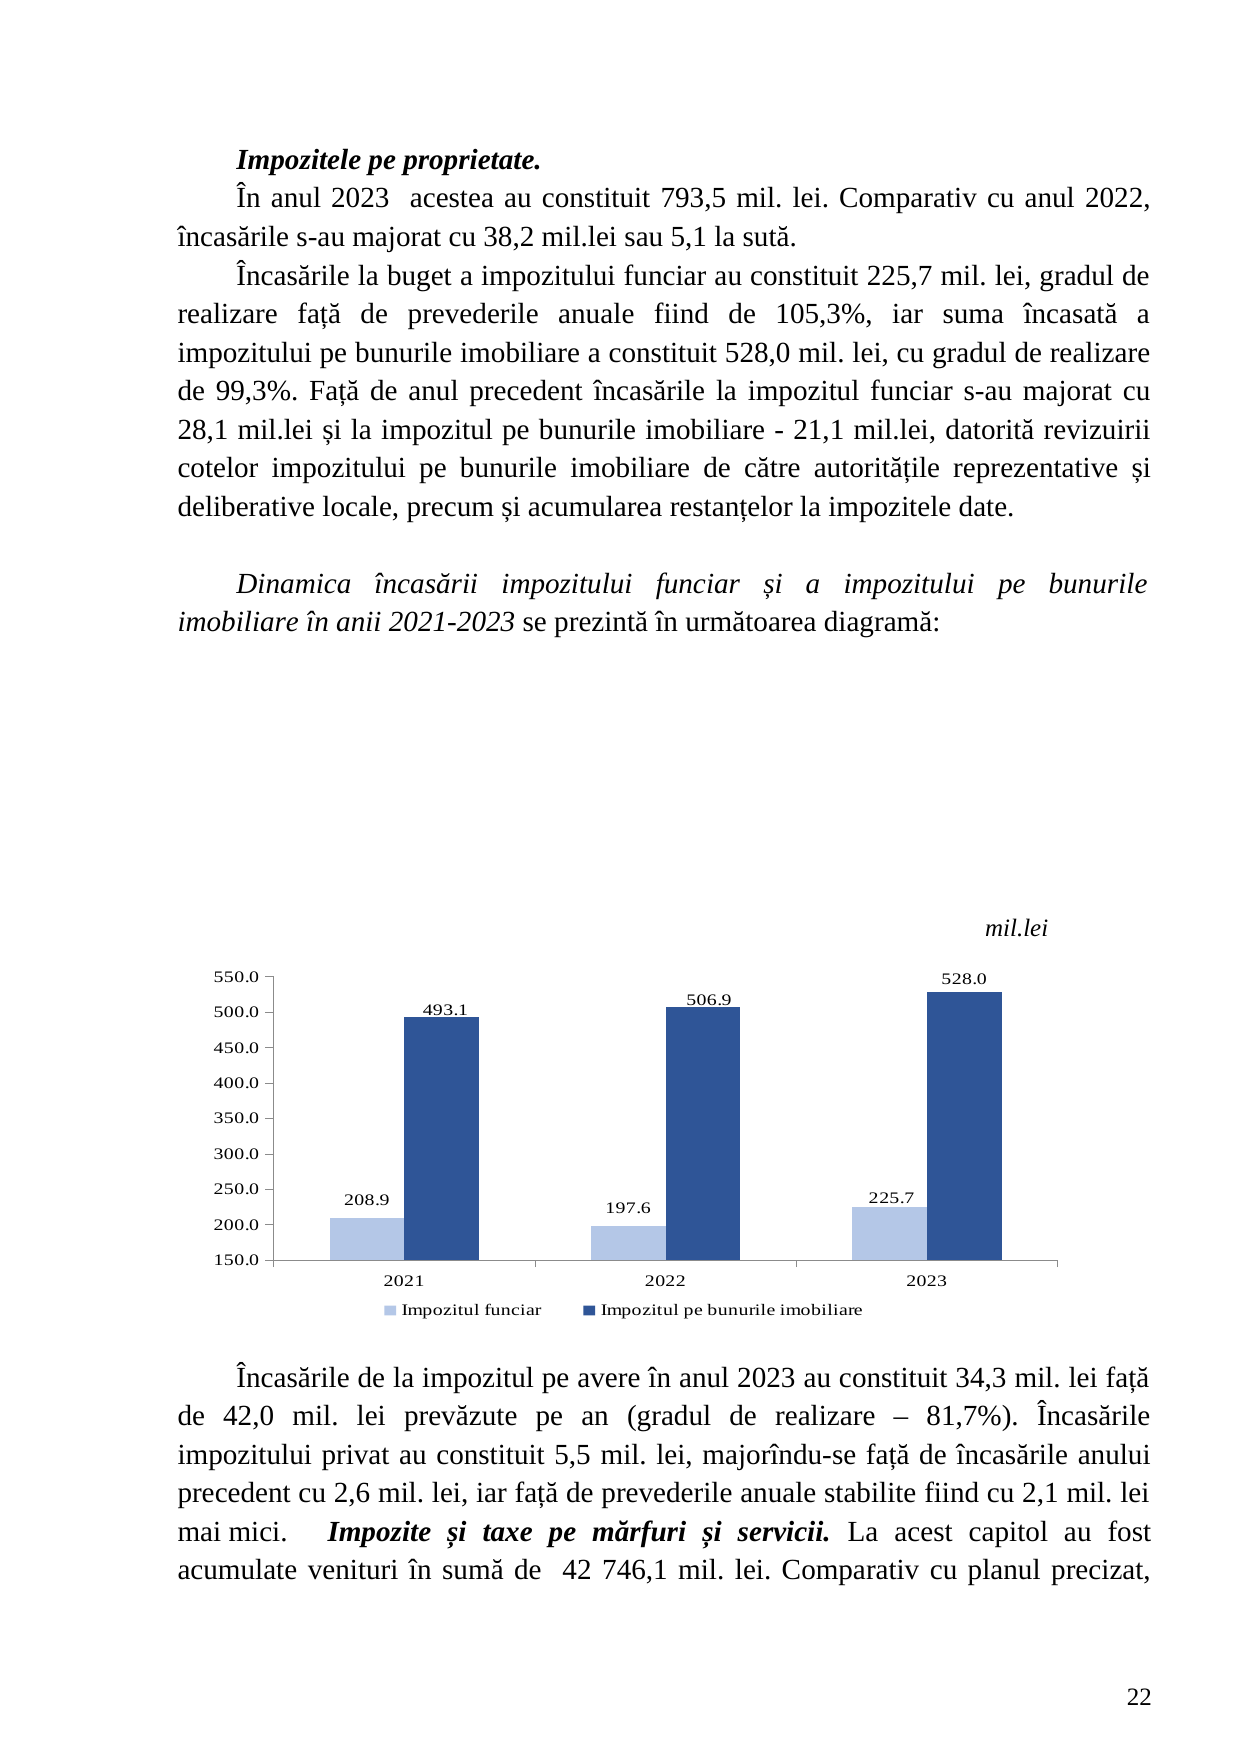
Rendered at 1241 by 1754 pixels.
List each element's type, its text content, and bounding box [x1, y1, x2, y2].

text Dinamica încasării impozitului funciar și a impozitului pe bunurile imobiliare în anii 2021-2023 se prezintă în următoarea diagramă: [177, 566, 1151, 638]
text În anul 2023 acestea au constituit 793,5 mil. lei. Comparativ cu anul 2022, încasările s-au majorat cu 38,2 mil.lei sau 5,1 la sută. [177, 181, 1152, 253]
text Impozitele pe proprietate. [177, 142, 1151, 176]
text mil.lei [177, 913, 1051, 942]
text Încasările la buget a impozitului funciar au constituit 225,7 mil. lei, gradul de realizare față de prevederile anuale fiind de 105,3%, iar suma încasată a impozitului pe bunurile imobiliare a constituit 528,0 mil. lei, cu gradul de realizare de 99,3%. Față de anul precedent încasările la impozitul funciar s-au majorat cu 28,1 mil.lei și la impozitul pe bunurile imobiliare - 21,1 mil.lei, datorită revizuirii cotelor impozitului pe bunurile imobiliare de către autoritățile reprezentative și deliberative locale, precum și acumularea restanțelor la impozitele date. [177, 258, 1152, 522]
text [177, 1360, 1152, 1586]
